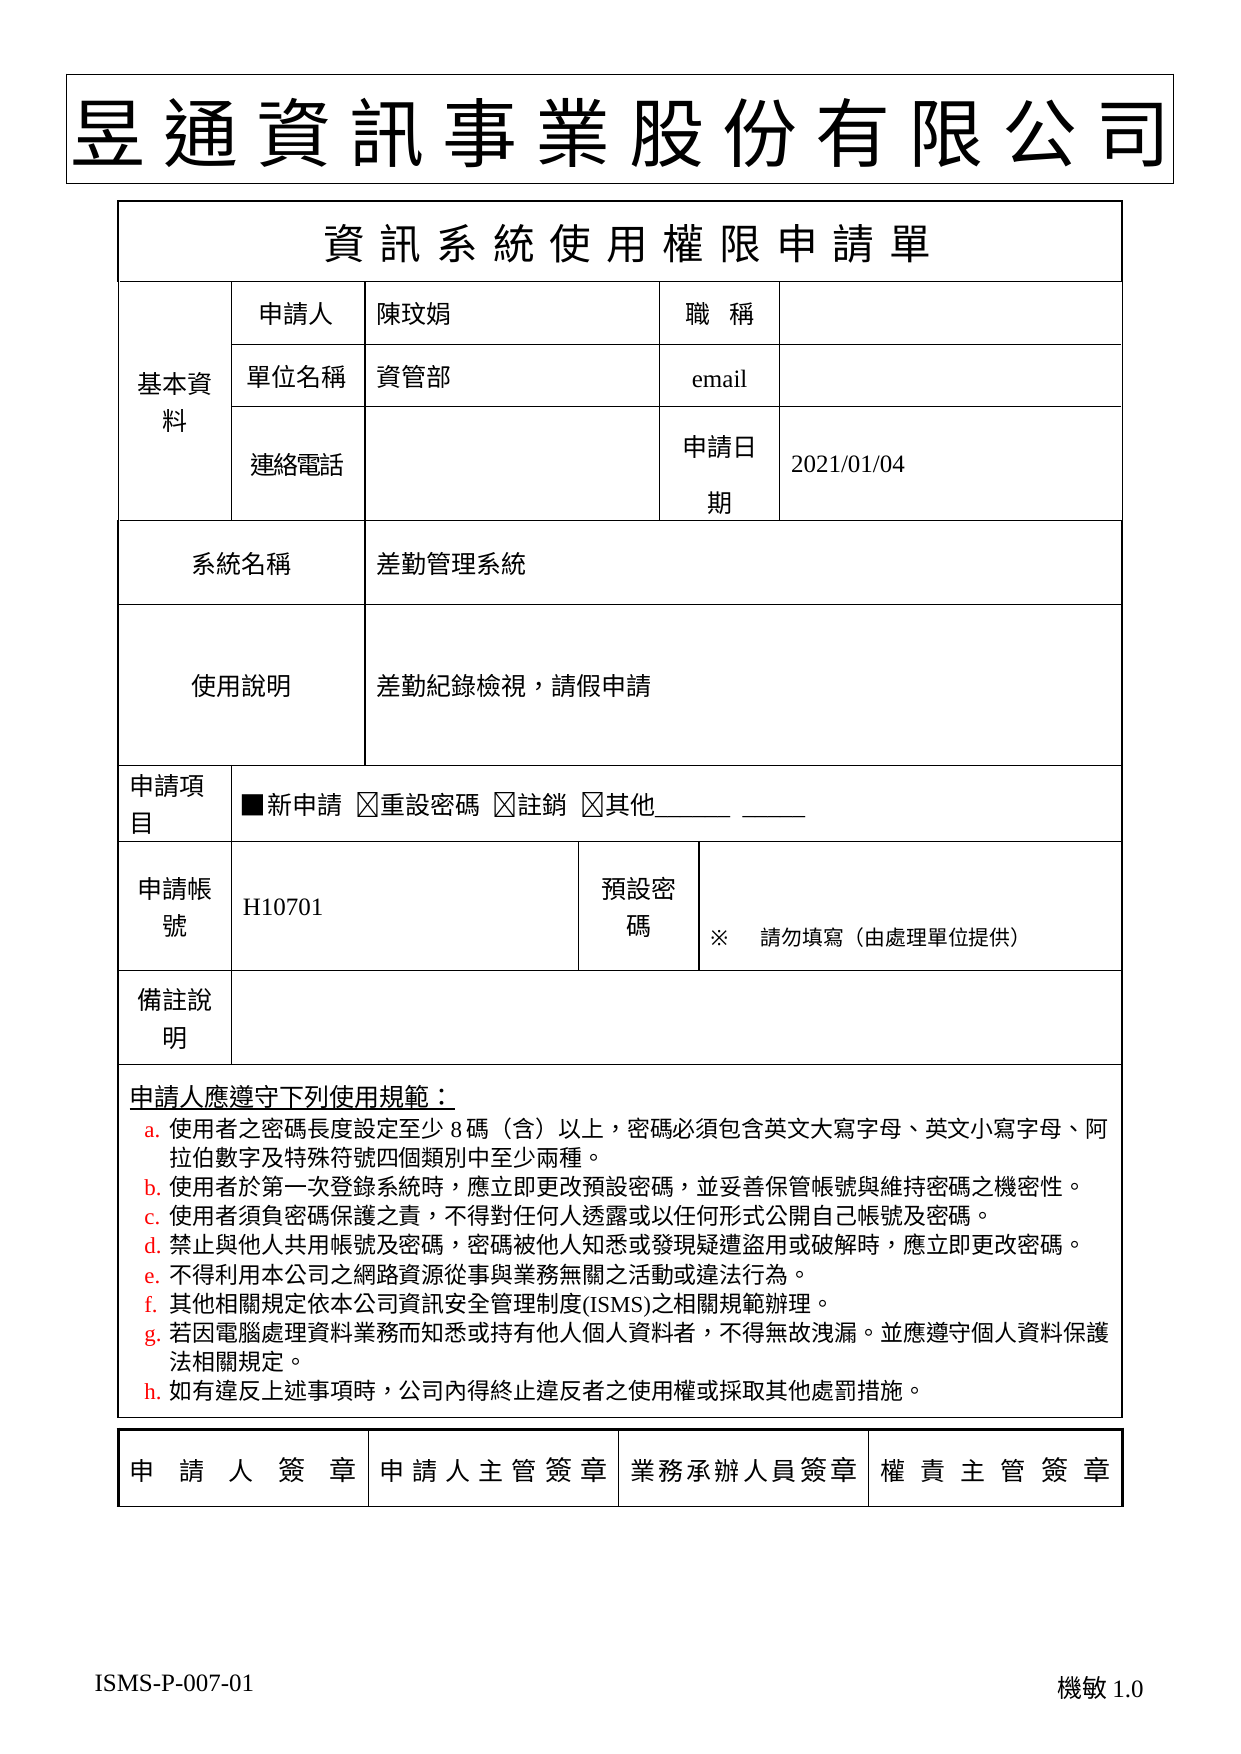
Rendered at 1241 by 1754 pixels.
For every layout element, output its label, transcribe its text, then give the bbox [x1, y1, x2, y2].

table_cell [232, 971, 1121, 1064]
table_cell [780, 282, 1122, 343]
table_cell [366, 407, 659, 520]
table_cell 申請日期 [660, 407, 779, 520]
table_header 業務承辦人員簽章 [619, 1431, 868, 1506]
table_cell 差勤紀錄檢視，請假申請 [366, 605, 1121, 765]
table_cell 申請人應遵守下列使用規範： 使用者之密碼長度設定至少8碼（含）以上，密碼必須包含英文大寫字母、英文小寫字母、阿拉伯數字及特殊符號四個類別中至少兩種。 使用者於第一次登錄系統時，應立即更改預設密碼，並妥善保管帳號與維持密碼之機密性。 使用者須負密碼保護之責，不得對任何人透露或以任何形式公開自己帳號及密碼。 禁止與他人共用帳號及密碼，密碼被他人知悉或發現疑遭盜用或破解時，應立即更改密碼。 不得利用本公司之網路資源從事與業務無關之活動或違法行為。 其他相關規定依本公司資訊安全管理制度(ISMS)之相關規範辦理。 若因電腦處理資料業務而知悉或持有他人個人資料者，不得無故洩漏。並應遵守個人資料保護法相關規定。 如有違反上述事項時，公司內得終止違反者之使用權或採取其他處罰措施。 [119, 1065, 1121, 1417]
table_cell 基本資料 [119, 282, 231, 520]
table_header [119, 202, 312, 281]
table_cell 備註說明 [119, 971, 231, 1064]
table_cell 連絡電話 [232, 407, 364, 520]
table_header [943, 202, 1121, 281]
table_header 申請人簽章 [120, 1431, 368, 1506]
table_cell 使用說明 [119, 605, 364, 765]
table_cell 差勤管理系統 [366, 521, 1121, 604]
table_cell H10701 [232, 842, 578, 970]
table_header 申請人主管簽章 [369, 1431, 618, 1506]
table_cell 職 稱 [660, 282, 779, 343]
table_cell 申請項目 [119, 766, 231, 841]
table_cell 申請人 [232, 282, 364, 343]
table_cell email [660, 345, 779, 406]
table_cell 申請帳號 [119, 842, 231, 970]
table_cell 資管部 [366, 345, 659, 406]
table_cell 系統名稱 [119, 521, 364, 604]
table_cell 請勿填寫（由處理單位提供） [700, 842, 1121, 970]
table_cell 2021/01/04 [780, 406, 1122, 520]
table_header 資訊系統使用權限申請單 [312, 202, 943, 281]
table_cell 預設密碼 [579, 842, 698, 970]
table_cell 陳玟娟 [366, 282, 659, 343]
table_header 權責主管簽章 [869, 1431, 1121, 1506]
table_cell 新申請 重設密碼 註銷 其他______ _____ [232, 766, 1121, 841]
table_cell 單位名稱 [232, 345, 364, 406]
table_cell [780, 344, 1122, 406]
